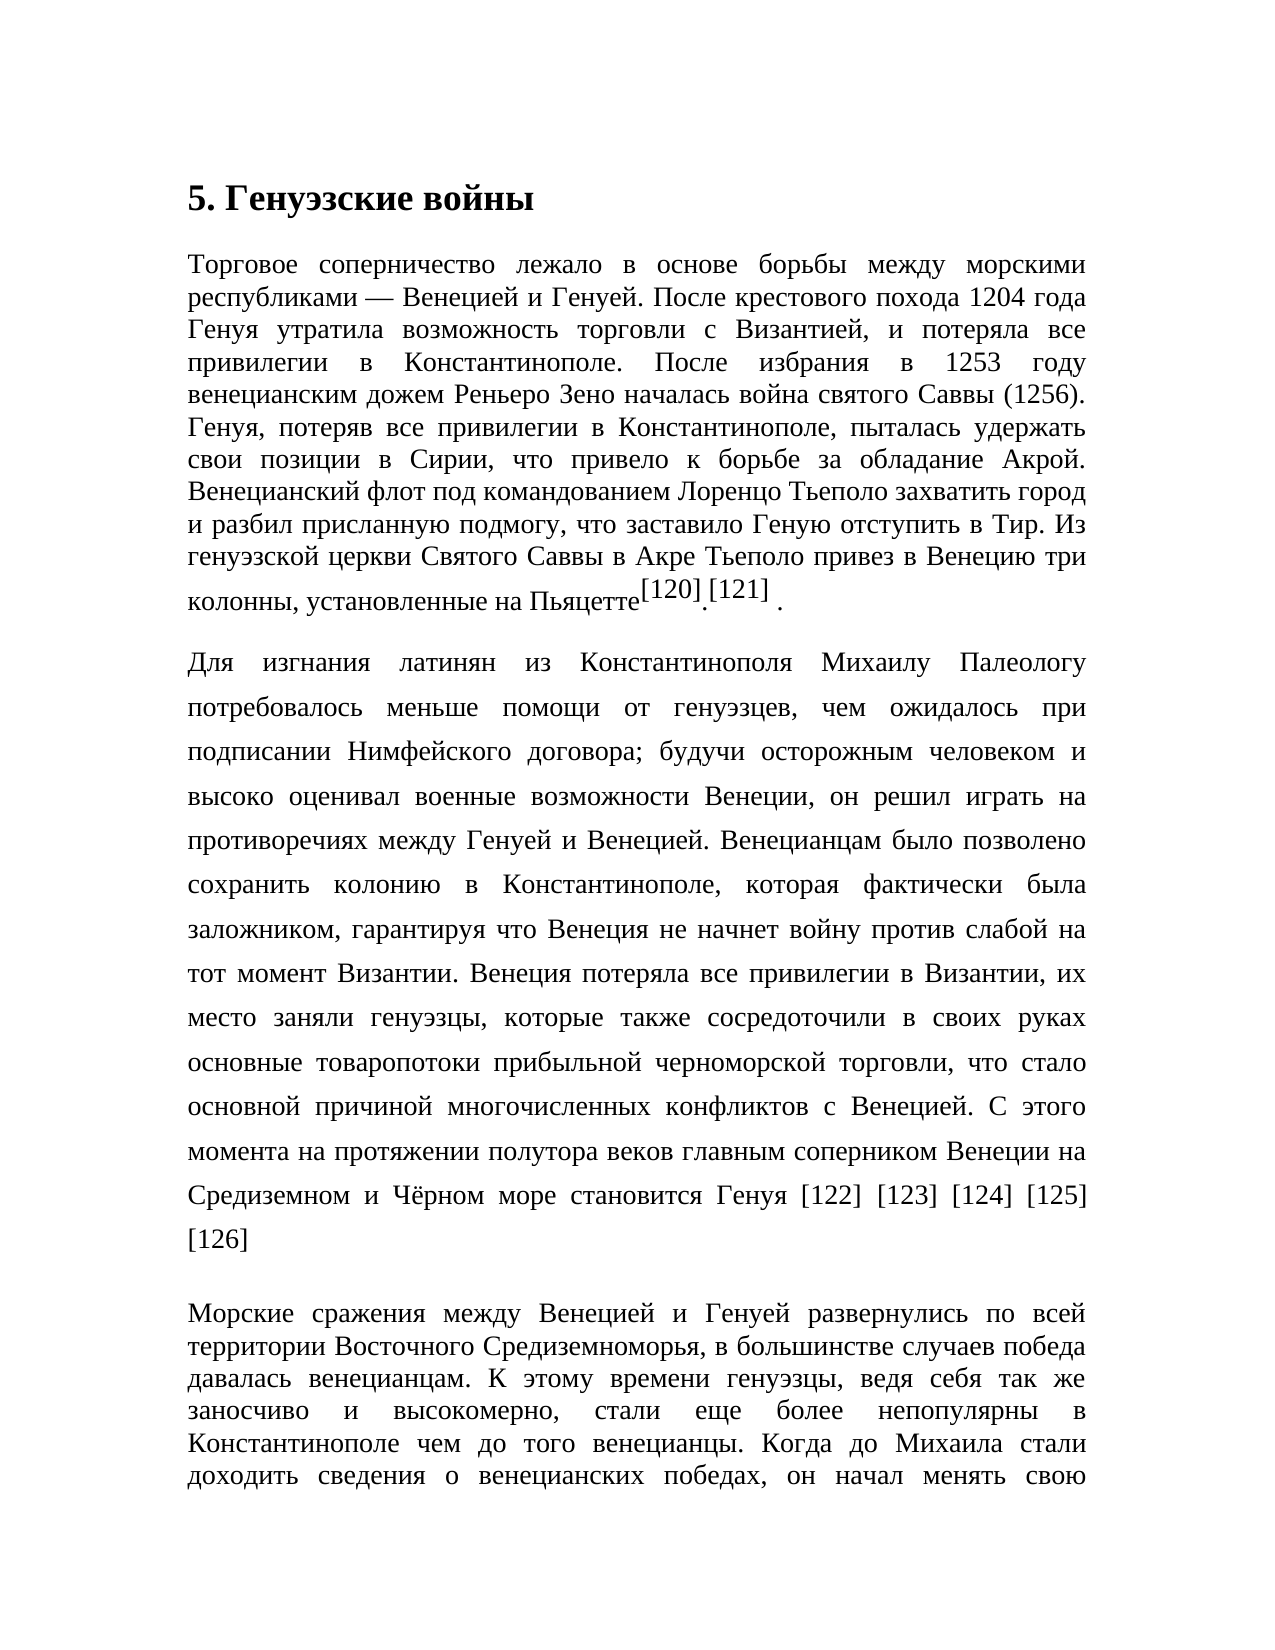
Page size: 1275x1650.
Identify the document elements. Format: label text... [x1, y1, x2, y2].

list 5. Генуэзские войны [187, 175, 1087, 218]
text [187, 1296, 1087, 1491]
text Торговое соперничество лежало в основе борьбы между морскими республиками — Венецией и Генуей. После крестового похода 1204 года Генуя утратила возможность торговли с Византией, и потеряла все привилегии в Константинополе. После избрания в 1253 году венецианским дожем Реньеро Зено началась война святого Саввы (1256). Генуя, потеряв все привилегии в Константинополе, пыталась удержать свои позиции в Сирии, что привело к борьбе за обладание Акрой. Венецианский флот под командованием Лоренцо Тьеполо захватить город и разбил присланную подмогу, что заставило Геную отступить в Тир. Из генуэзской церкви Святого Саввы в Акре Тьеполо привез в Венецию три колонны, установленные на Пьяцетте[120].[121] . [187, 248, 1087, 616]
text Для изгнания латинян из Константинополя Михаилу Палеологу потребовалось меньше помощи от генуэзцев, чем ожидалось при подписании Нимфейского договора; будучи осторожным человеком и высоко оценивал военные возможности Венеции, он решил играть на противоречиях между Генуей и Венецией. Венецианцам было позволено сохранить колонию в Константинополе, которая фактически была заложником, гарантируя что Венеция не начнет войну против слабой на тот момент Византии. Венеция потеряла все привилегии в Византии, их место заняли генуэзцы, которые также сосредоточили в своих руках основные товаропотоки прибыльной черноморской торговли, что стало основной причиной многочисленных конфликтов с Венецией. С этого момента на протяжении полутора веков главным соперником Венеции на Средиземном и Чёрном море становится Генуя [122] [123] [124] [125] [126] [187, 645, 1087, 1267]
